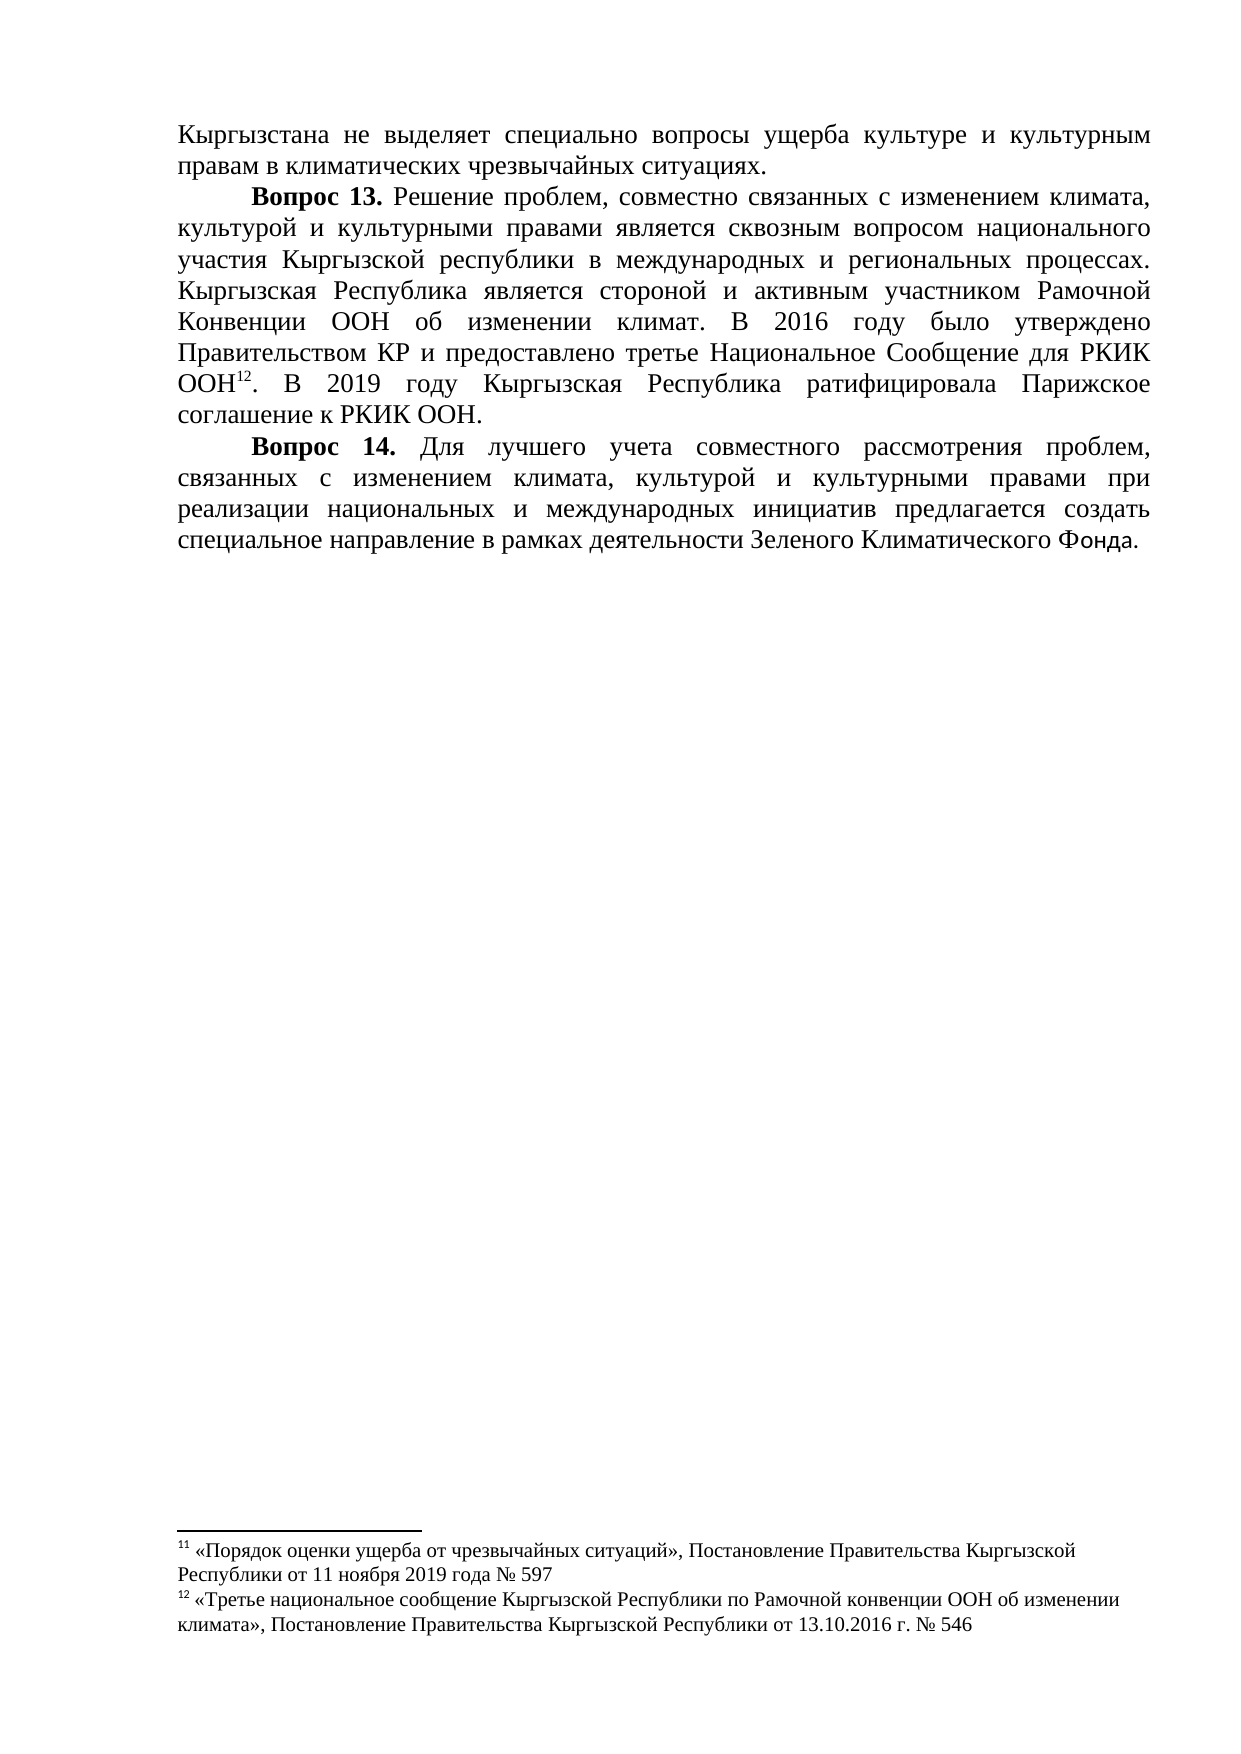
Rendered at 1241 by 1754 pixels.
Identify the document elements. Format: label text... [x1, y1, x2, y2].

text Вопрос 13. Решение проблем, совместно связанных с изменением климата, культурой и культурными правами является сквозным вопросом национального участия Кыргызской республики в международных и региональных процессах. Кыргызская Республика является стороной и активным участником Рамочной Конвенции ООН об изменении климат. В 2016 году было утверждено Правительством КР и предоставлено третье Национальное Сообщение для РКИК ООН. В 2019 году Кыргызская Республика ратифицировала Парижское соглашение к РКИК ООН. [177, 180, 1152, 429]
text Вопрос 14. Для лучшего учета совместного рассмотрения проблем, связанных с изменением климата, культурой и культурными правами при реализации национальных и международных инициатив предлагается создать специальное направление в рамках деятельности Зеленого Климатического Фонда. [177, 429, 1152, 554]
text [177, 118, 1152, 180]
